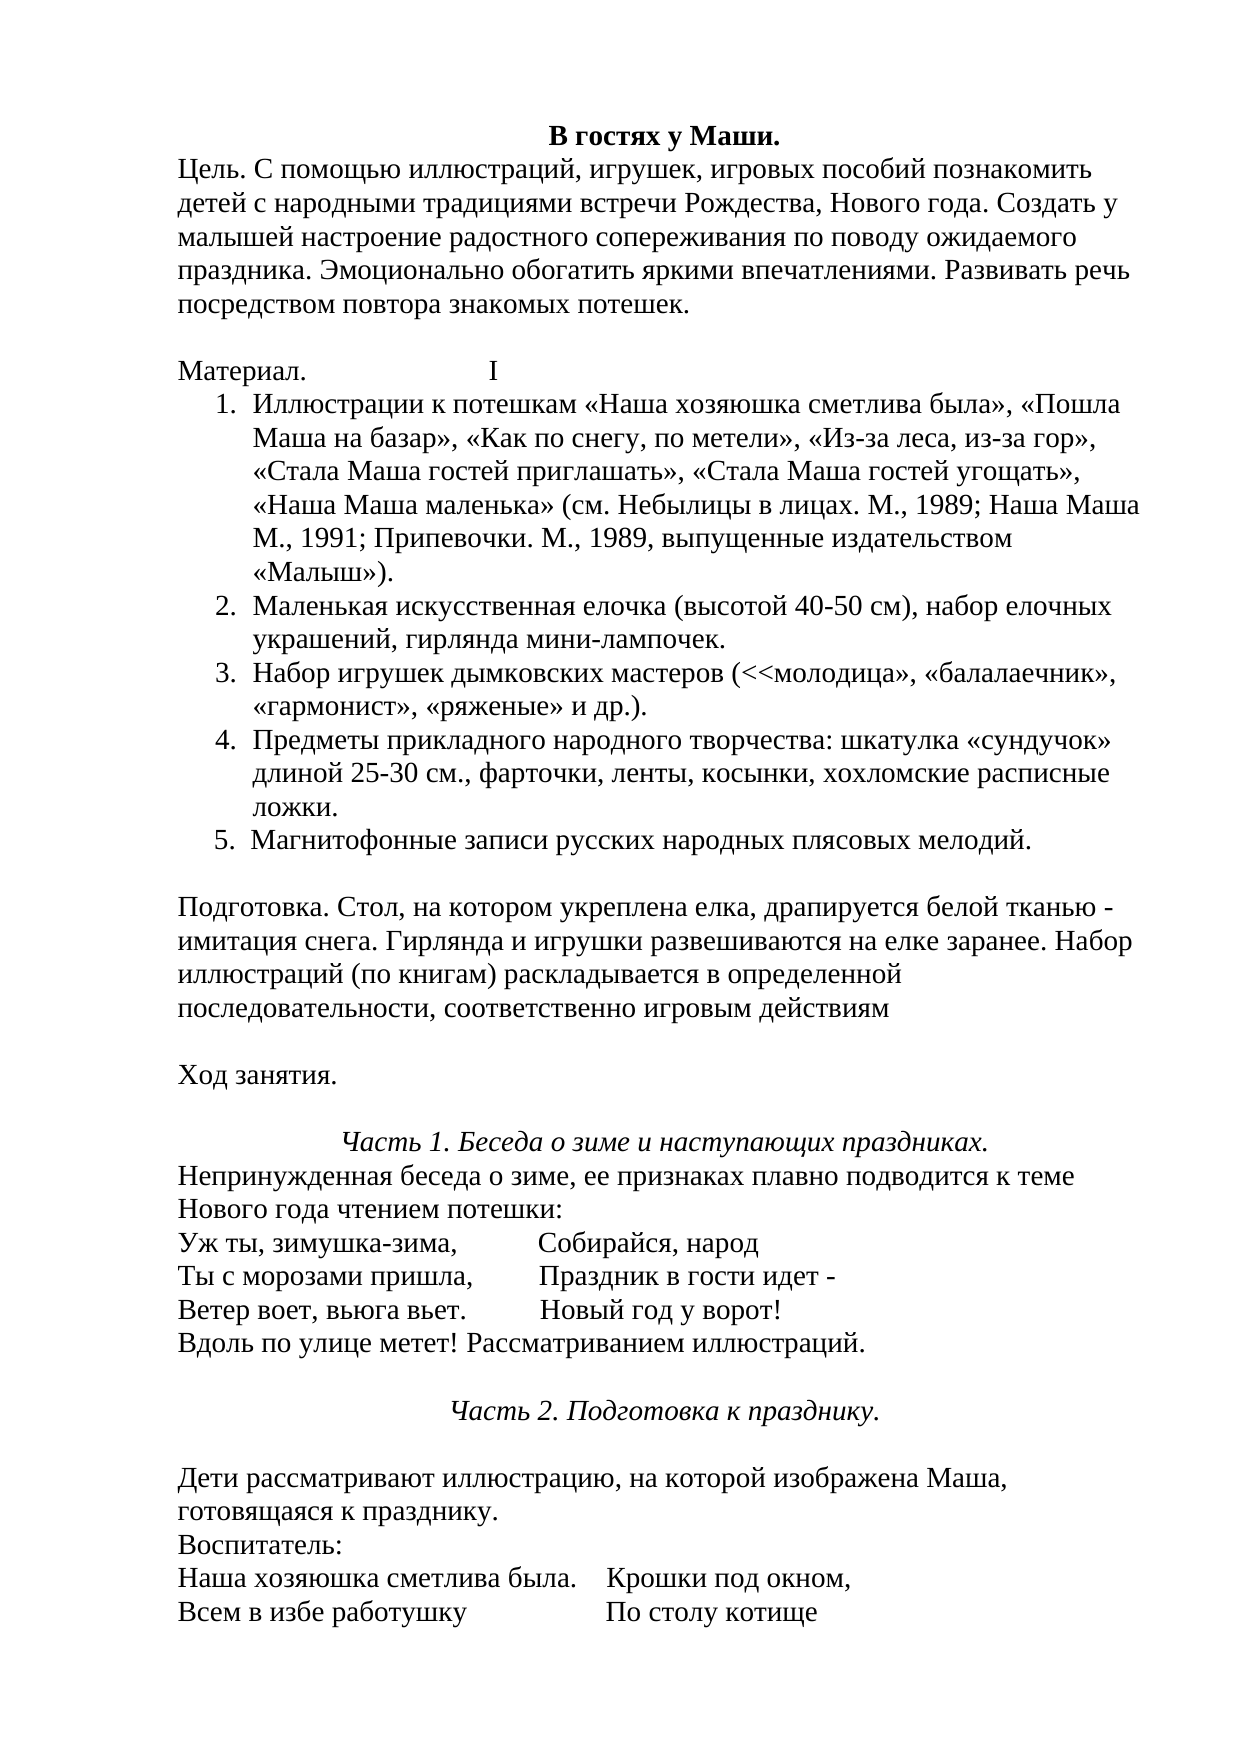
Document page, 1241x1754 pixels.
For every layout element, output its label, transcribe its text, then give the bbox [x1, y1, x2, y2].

text Всем в избе работушку По столу котище [177, 1594, 1152, 1627]
text Дети рассматривают иллюстрацию, на которой изображена Маша, готовящаяся к празднику. [177, 1460, 1152, 1527]
list Набор игрушек дымковских мастеров (<<молодица», «балалаечник», «гармонист», «ряженые» и др.). [215, 655, 1152, 722]
text Ход занятия. [177, 1057, 1152, 1091]
list Маленькая искусственная елочка (высотой 40-50 см), набор елочных украшений, гирлянда мини-лампочек. [215, 588, 1152, 655]
text Вдоль по улице метет! Рассматриванием иллюстраций. [177, 1326, 1152, 1359]
text Воспитатель: [177, 1527, 1152, 1560]
text Цель. С помощью иллюстраций, игрушек, игровых пособий познакомить детей с народными традициями встречи Рождества, Нового года. Создать у малышей настроение радостного сопереживания по поводу ожидаемого праздника. Эмоционально обогатить яркими впечатлениями. Развивать речь посредством повтора знакомых потешек. [177, 152, 1152, 319]
list Предметы прикладного народного творчества: шкатулка «сундучок» длиной 25-30 см., фарточки, ленты, косынки, хохломские расписные ложки. [215, 722, 1152, 822]
text Ты с морозами пришла, Праздник в гости идет - [177, 1258, 1152, 1292]
text Наша хозяюшка сметлива была. Крошки под окном, [177, 1560, 1152, 1594]
text В гостях у Маши. [177, 118, 1152, 152]
text Непринужденная беседа о зиме, ее признаках плавно подводится к теме Нового года чтением потешки: [177, 1158, 1152, 1225]
text 5. Магнитофонные записи русских народных плясовых мелодий. [177, 822, 1152, 856]
list Иллюстрации к потешкам «Наша хозяюшка сметлива была», «Пошла Маша на базар», «Как по снегу, по метели», «Из-за леса, из-за гор», «Стала Маша гостей приглашать», «Стала Маша гостей угощать», «Наша Маша маленька» (см. Небылицы в лицах. М., 1989; Наша Маша М., 1991; Припевочки. М., 1989, выпущенные издательством «Малыш»). [215, 386, 1152, 588]
text Подготовка. Стол, на котором укреплена елка, драпируется белой тканью - имитация снега. Гирлянда и игрушки развешиваются на елке заранее. Набор иллюстраций (по книгам) раскладывается в определенной последовательности, соответственно игровым действиям [177, 889, 1152, 1024]
text Часть 2. Подготовка к празднику. [177, 1393, 1152, 1426]
text Часть 1. Беседа о зиме и наступающих праздниках. [177, 1124, 1152, 1158]
text Материал. I [177, 353, 1152, 386]
text Уж ты, зимушка-зима, Собирайся, народ [177, 1225, 1152, 1258]
text Ветер воет, вьюга вьет. Новый год у ворот! [177, 1292, 1152, 1326]
